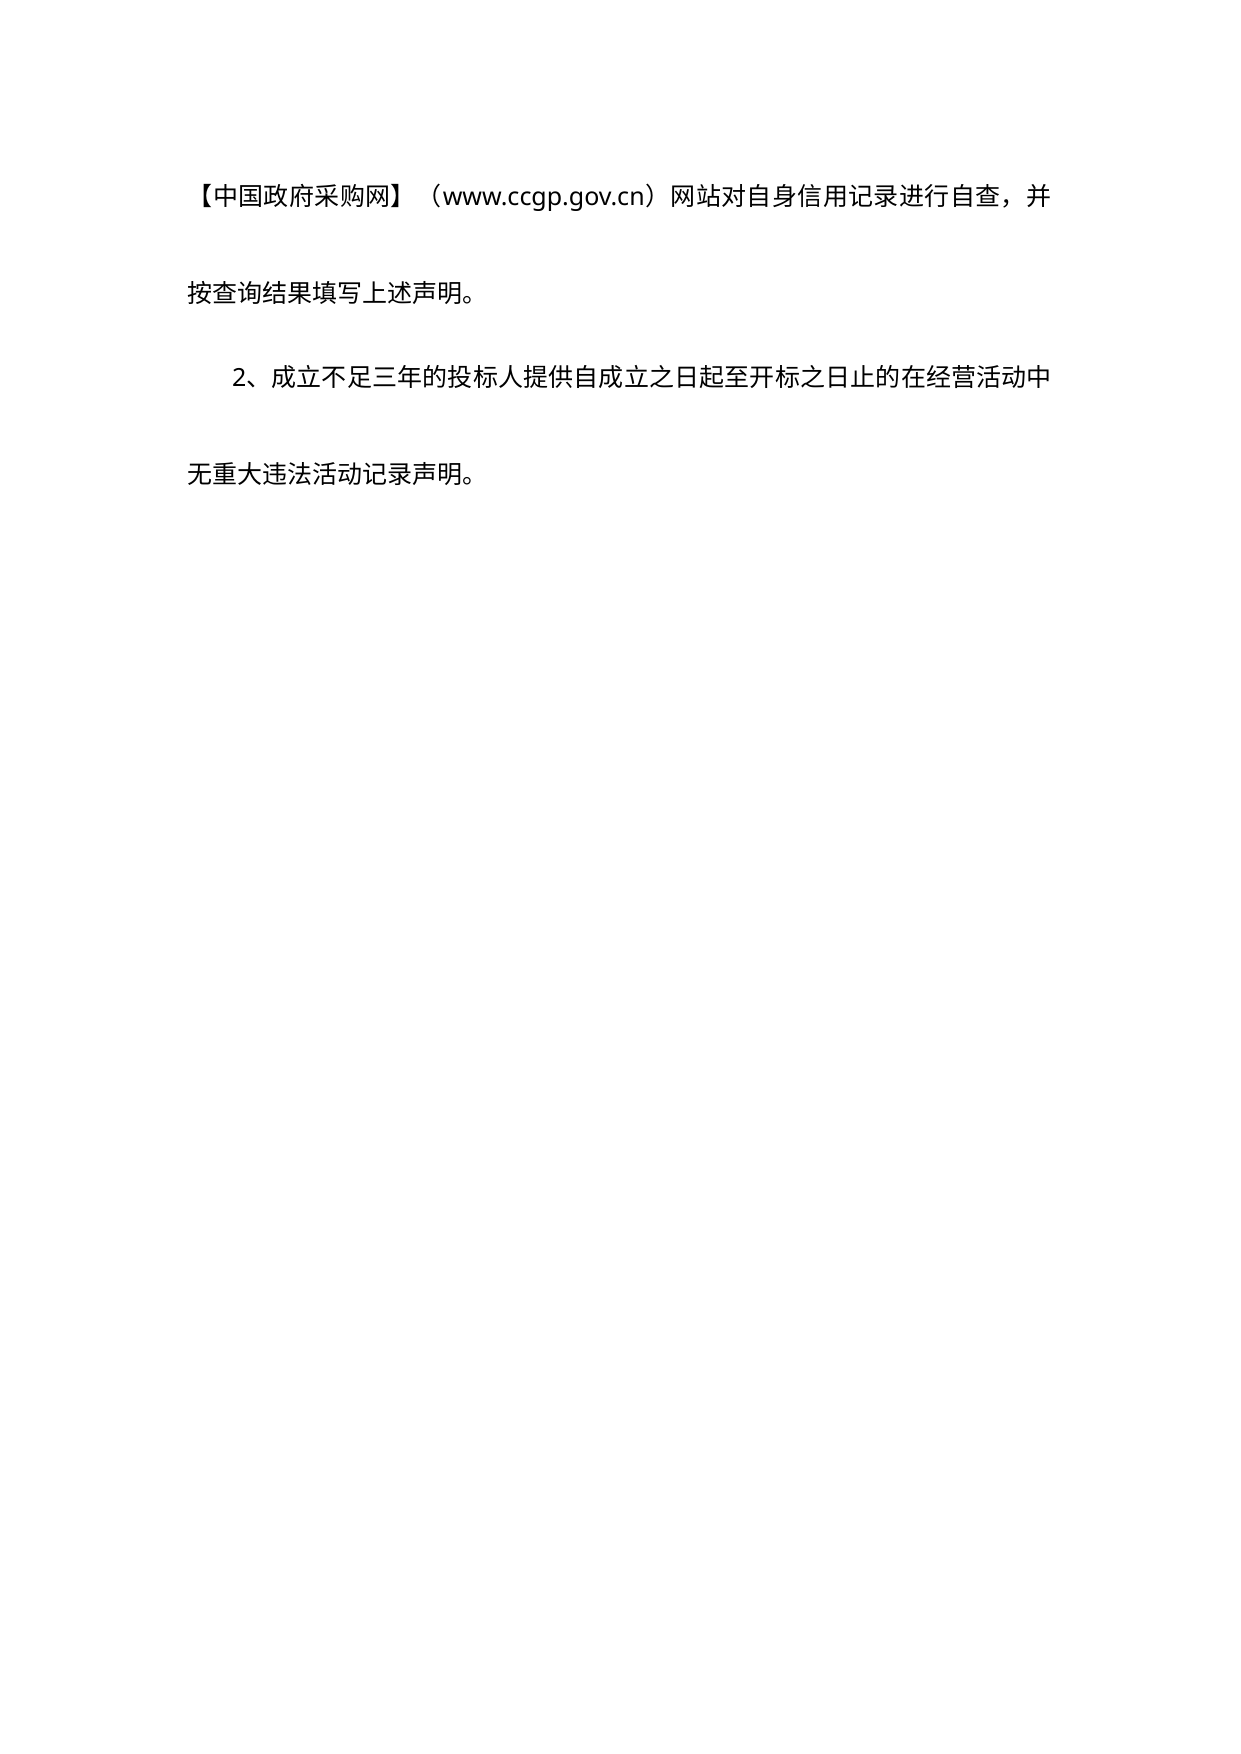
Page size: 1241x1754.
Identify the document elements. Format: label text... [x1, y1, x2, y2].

text 2、成立不足三年的投标人提供自成立之日起至开标之日止的在经营活动中无重大违法活动记录声明。 [187, 343, 1053, 505]
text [187, 162, 1053, 324]
